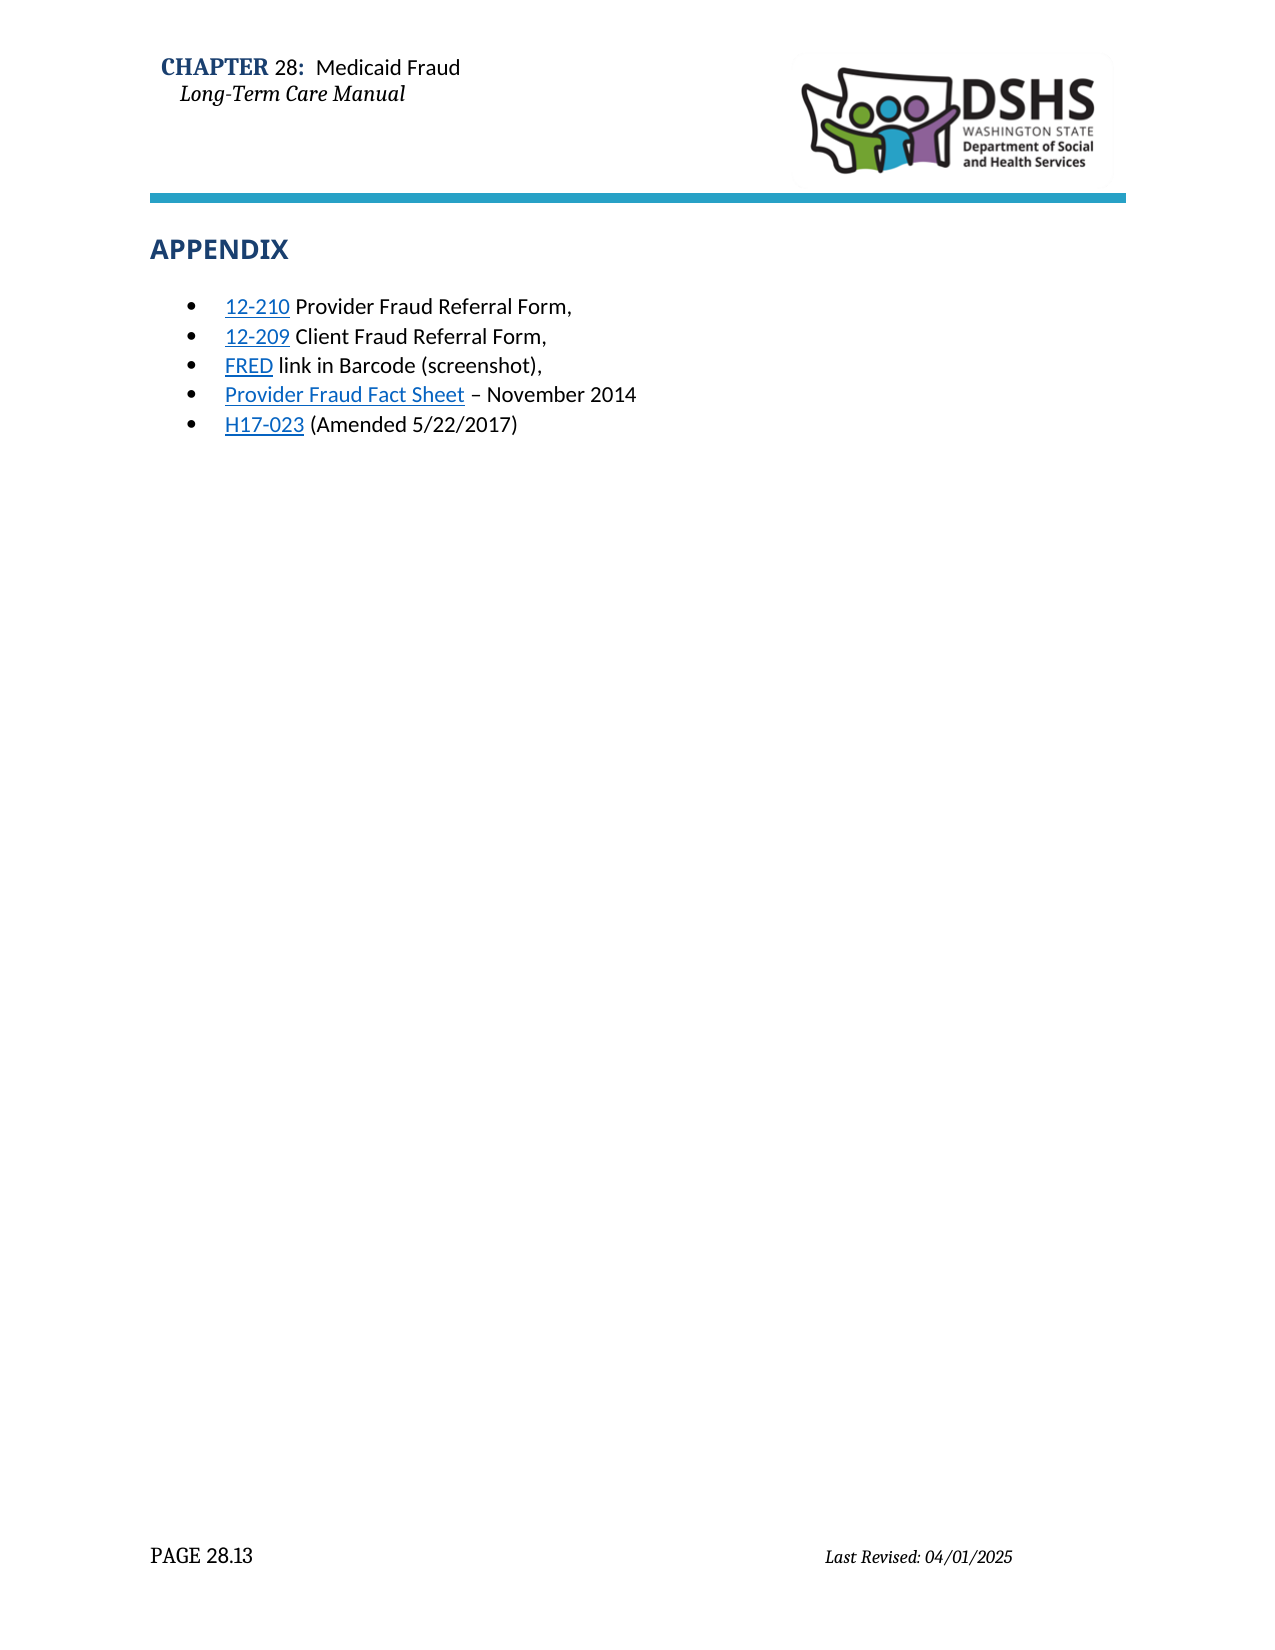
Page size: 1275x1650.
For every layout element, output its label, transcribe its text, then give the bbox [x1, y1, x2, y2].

list 12-210 Provider Fraud Referral Form, [187, 292, 1125, 321]
subtitle Appendix [150, 231, 1125, 267]
list Provider Fraud Fact Sheet – November 2014 [187, 381, 1125, 409]
list FRED link in Barcode (screenshot), [187, 351, 1125, 379]
list H17-023 (Amended 5/22/2017) [187, 410, 1125, 438]
list 12-209 Client Fraud Referral Form, [187, 322, 1125, 350]
picture [791, 52, 1115, 189]
